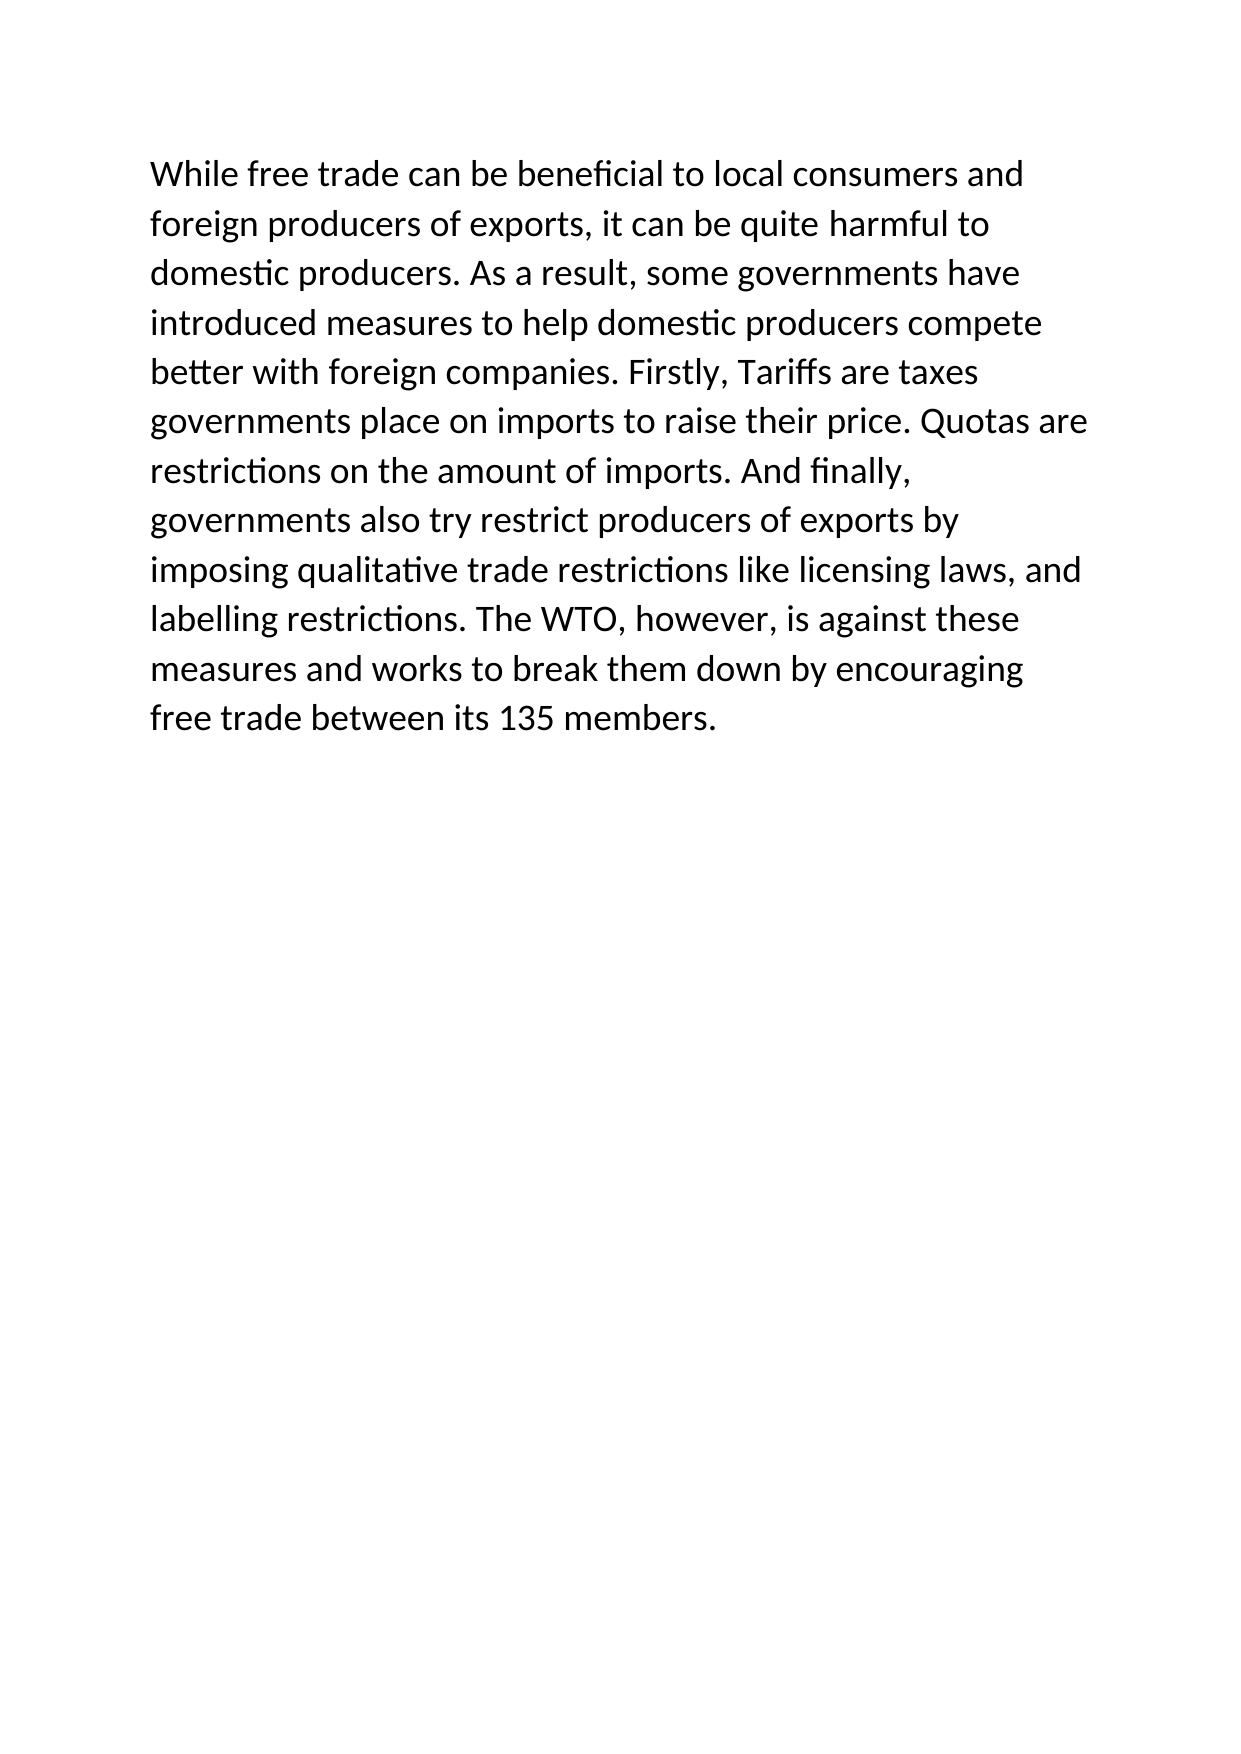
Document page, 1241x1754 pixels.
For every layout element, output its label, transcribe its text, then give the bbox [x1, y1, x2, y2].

text While free trade can be beneficial to local consumers and foreign producers of exports, it can be quite harmful to domestic producers. As a result, some governments have introduced measures to help domestic producers compete better with foreign companies. Firstly, Tariffs are taxes governments place on imports to raise their price. Quotas are restrictions on the amount of imports. And finally, governments also try restrict producers of exports by imposing qualitative trade restrictions like licensing laws, and labelling restrictions. The WTO, however, is against these measures and works to break them down by encouraging free trade between its 135 members. [150, 150, 1090, 740]
